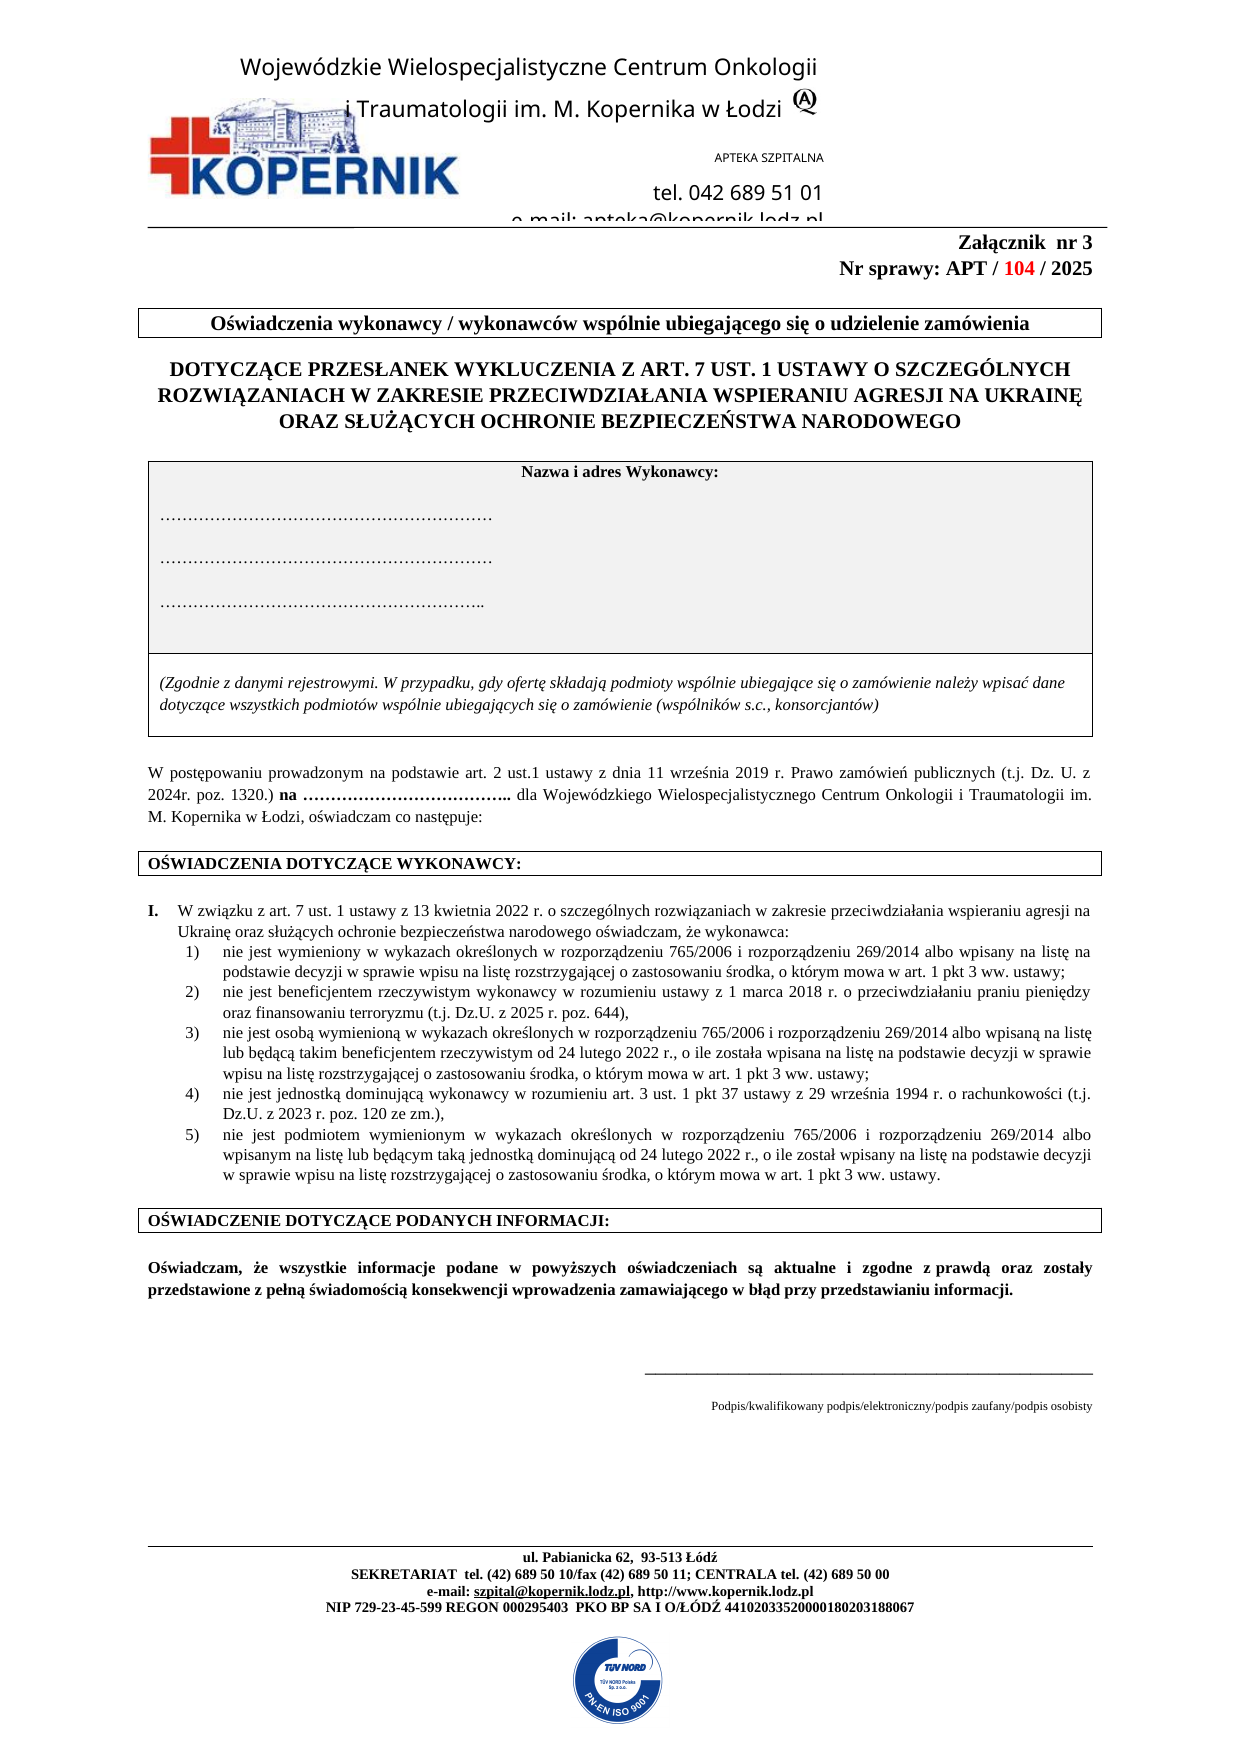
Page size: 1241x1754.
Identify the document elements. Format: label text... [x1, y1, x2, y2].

text Oświadczenia wykonawcy / wykonawców wspólnie ubiegającego się o udzielenie zamówienia [139, 309, 1101, 337]
text ___________________________________________ [148, 1353, 1093, 1377]
table_cell (Zgodnie z danymi rejestrowymi. W przypadku, gdy ofertę składają podmioty wspólnie ubiegające się o zamówienie należy wpisać dane dotyczące wszystkich podmiotów wspólnie ubiegających się o zamówienie (wspólników s.c., konsorcjantów) [149, 654, 1092, 736]
text Załącznik nr 3 [369, 72, 1093, 254]
picture [788, 82, 824, 118]
text Nr sprawy: APT / 104 / 2025 [369, 256, 1093, 280]
list nie jest podmiotem wymienionym w wykazach określonych w rozporządzeniu 765/2006 i rozporządzeniu 269/2014 albo wpisanym na listę lub będącym taką jednostką dominującą od 24 lutego 2022 r., o ile został wpisany na listę na podstawie decyzji w sprawie wpisu na listę rozstrzygającej o zastosowaniu środka, o którym mowa w art. 1 pkt 3 ww. ustawy. [185, 1124, 1093, 1184]
picture [570, 1632, 670, 1728]
list W związku z art. 7 ust. 1 ustawy z 13 kwietnia 2022 r. o szczególnych rozwiązaniach w zakresie przeciwdziałania wspieraniu agresji na Ukrainę oraz służących ochronie bezpieczeństwa narodowego oświadczam, że wykonawca: [148, 901, 1093, 941]
text Oświadczam, że wszystkie informacje podane w powyższych oświadczeniach są aktualne i zgodne z prawdą oraz zostały przedstawione z pełną świadomością konsekwencji wprowadzenia zamawiającego w błąd przy przedstawianiu informacji. [148, 1258, 1093, 1299]
text Podpis/kwalifikowany podpis/elektroniczny/podpis zaufany/podpis osobisty [148, 1398, 1093, 1413]
text OŚWIADCZENIA DOTYCZĄCE WYKONAWCY: [139, 852, 1101, 875]
list nie jest wymieniony w wykazach określonych w rozporządzeniu 765/2006 i rozporządzeniu 269/2014 albo wpisany na listę na podstawie decyzji w sprawie wpisu na listę rozstrzygającej o zastosowaniu środka, o którym mowa w art. 1 pkt 3 ww. ustawy; [185, 942, 1093, 981]
text DOTYCZĄCE PRZESŁANEK WYKLUCZENIA Z ART. 7 UST. 1 USTAWY O SZCZEGÓLNYCH ROZWIĄZANIACH W ZAKRESIE PRZECIWDZIAŁANIA WSPIERANIU AGRESJI NA UKRAINĘ ORAZ SŁUŻĄCYCH OCHRONIE BEZPIECZEŃSTWA NARODOWEGO [148, 357, 1093, 433]
text W postępowaniu prowadzonym na podstawie art. 2 ust.1 ustawy z dnia 11 września 2019 r. Prawo zamówień publicznych (t.j. Dz. U. z 2024r. poz. 1320.) na ……………………………….. dla Wojewódzkiego Wielospecjalistycznego Centrum Onkologii i Traumatologii im. M. Kopernika w Łodzi, oświadczam co następuje: [148, 763, 1093, 826]
list nie jest jednostką dominującą wykonawcy w rozumieniu art. 3 ust. 1 pkt 37 ustawy z 29 września 1994 r. o rachunkowości (t.j. Dz.U. z 2023 r. poz. 120 ze zm.), [185, 1084, 1093, 1123]
table_header Nazwa i adres Wykonawcy: …………………………………………………… …………………………………………………… ………………………………………………….. [149, 462, 1092, 653]
text OŚWIADCZENIE DOTYCZĄCE PODANYCH INFORMACJI: [139, 1209, 1101, 1232]
picture [147, 98, 369, 199]
list nie jest beneficjentem rzeczywistym wykonawcy w rozumieniu ustawy z 1 marca 2018 r. o przeciwdziałaniu praniu pieniędzy oraz finansowaniu terroryzmu (t.j. Dz.U. z 2025 r. poz. 644), [185, 982, 1093, 1022]
list nie jest osobą wymienioną w wykazach określonych w rozporządzeniu 765/2006 i rozporządzeniu 269/2014 albo wpisaną na listę lub będącą takim beneficjentem rzeczywistym od 24 lutego 2022 r., o ile została wpisana na listę na podstawie decyzji w sprawie wpisu na listę rozstrzygającej o zastosowaniu środka, o którym mowa w art. 1 pkt 3 ww. ustawy; [185, 1023, 1093, 1083]
